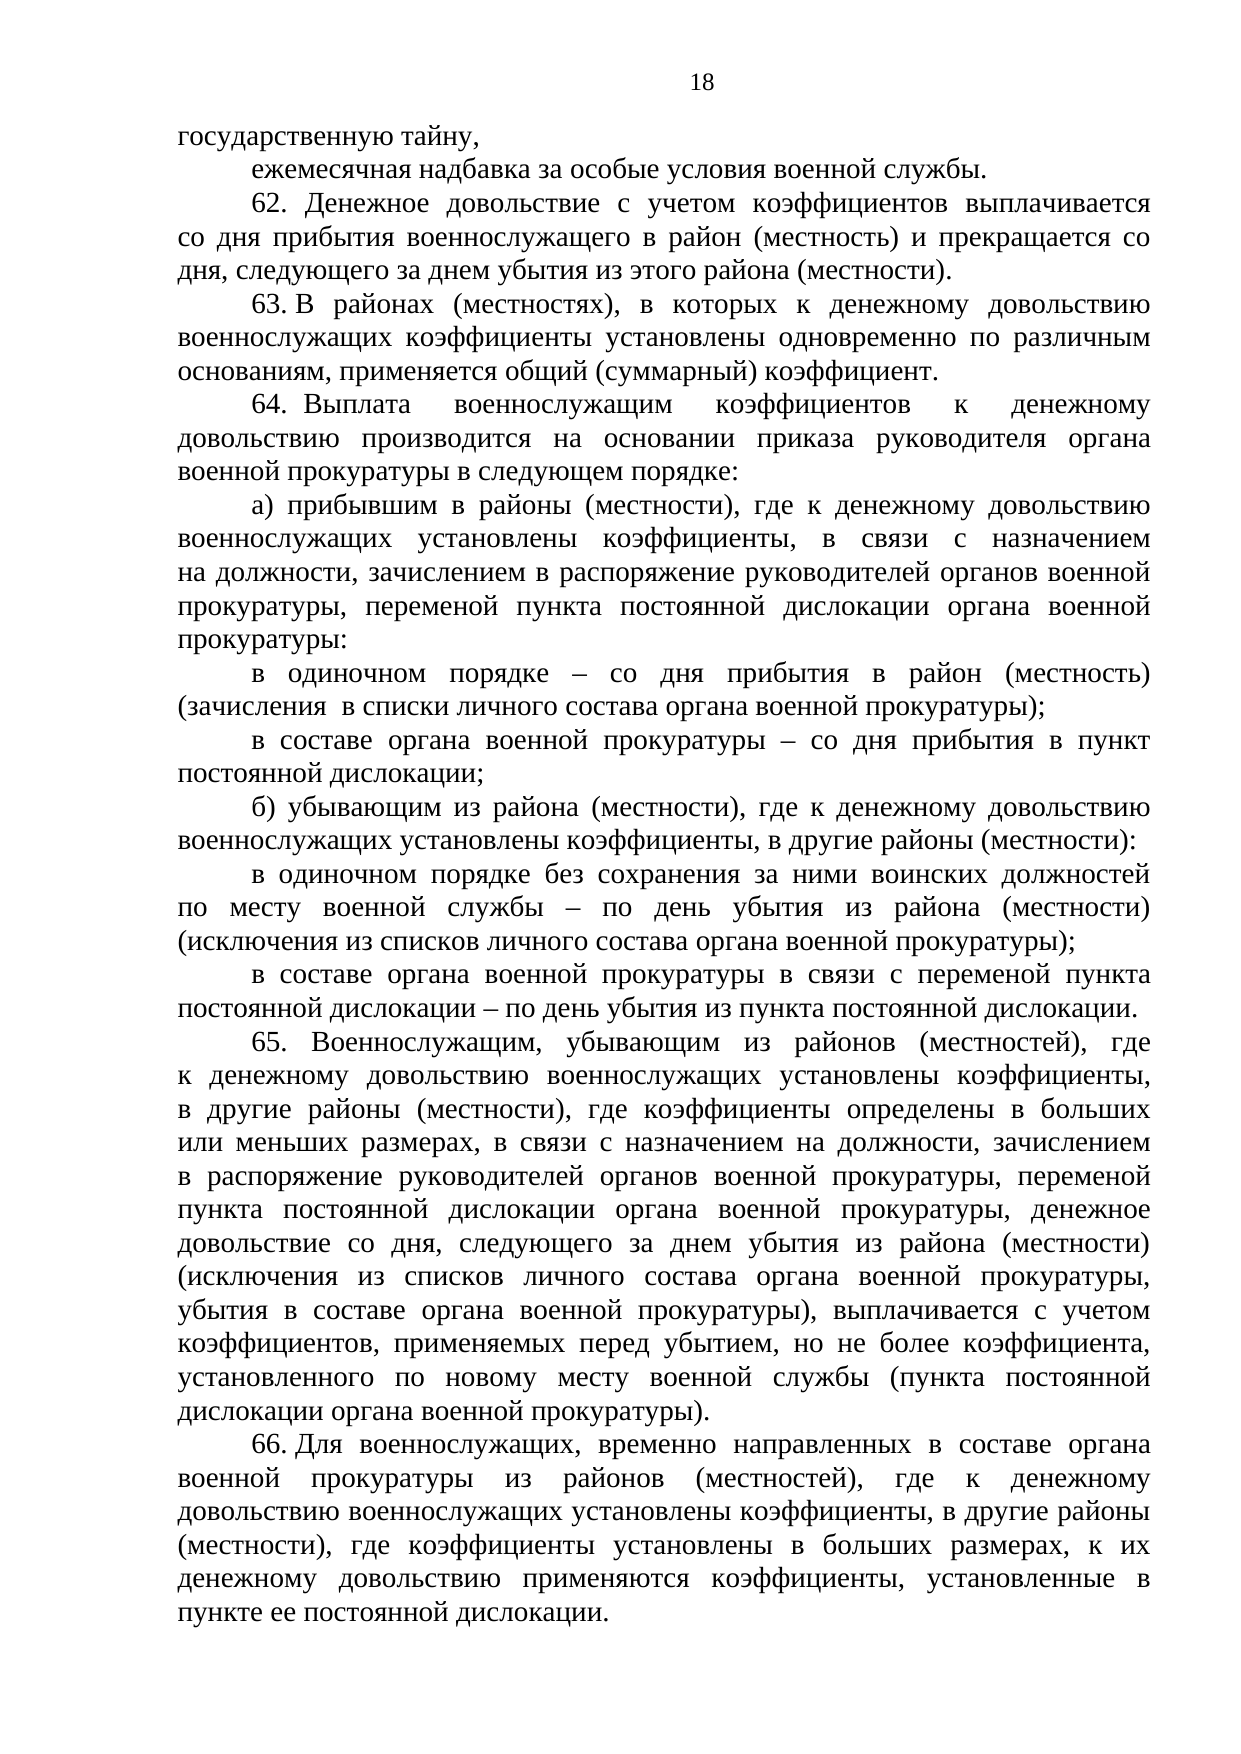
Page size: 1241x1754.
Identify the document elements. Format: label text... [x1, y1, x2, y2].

text в составе органа военной прокуратуры – со дня прибытия в пункт постоянной дислокации; [177, 722, 1152, 789]
text 64.пВыплата военнослужащим коэффициентов к денежному довольствию производится на основании приказа руководителя органа военной прокуратуры в следующем порядке: [177, 386, 1152, 487]
text б) убывающим из района (местности), где к денежному довольствию военнослужащих установлены коэффициенты, в другие районы (местности): [177, 789, 1152, 856]
text в одиночном порядке – со дня прибытия в район (местность) (зачисления в списки личного состава органа военной прокуратуры); [177, 655, 1152, 722]
text ежемесячная надбавка за особые условия военной службы. [177, 152, 1152, 185]
text в составе органа военной прокуратуры в связи с переменой пункта постоянной дислокации – по день убытия из пункта постоянной дислокации. [177, 957, 1152, 1024]
text 63. В районах (местностях), в которых к денежному довольствию военнослужащих коэффициенты установлены одновременно по различным основаниям, применяется общий (суммарный) коэффициент. [177, 286, 1152, 386]
text 62. Денежное довольствие с учетом коэффициентов выплачивается со дня прибытия военнослужащего в район (местность) и прекращается со дня, следующего за днем убытия из этого района (местности). [177, 185, 1152, 286]
text в одиночном порядке без сохранения за ними воинских должностей по месту военной службы – по день убытия из района (местности) (исключения из списков личного состава органа военной прокуратуры); [177, 856, 1152, 957]
text 66. Для военнослужащих, временно направленных в составе органа военной прокуратуры из районов (местностей), где к денежному довольствию военнослужащих установлены коэффициенты, в другие районы (местности), где коэффициенты установлены в больших размерах, к их денежному довольствию применяются коэффициенты, установленные в пункте ее постоянной дислокации. [177, 1426, 1152, 1627]
text 65. Военнослужащим, убывающим из районов (местностей), где к денежному довольствию военнослужащих установлены коэффициенты, в другие районы (местности), где коэффициенты определены в больших или меньших размерах, в связи с назначением на должности, зачислением в распоряжение руководителей органов военной прокуратуры, переменой пункта постоянной дислокации органа военной прокуратуры, денежное довольствие со дня, следующего за днем убытия из района (местности) (исключения из списков личного состава органа военной прокуратуры, убытия в составе органа военной прокуратуры), выплачивается с учетом коэффициентов, применяемых перед убытием, но не более коэффициента, установленного по новому месту военной службы (пункта постоянной дислокации органа военной прокуратуры). [177, 1024, 1152, 1426]
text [177, 118, 1152, 152]
text а) прибывшим в районы (местности), где к денежному довольствию военнослужащих установлены коэффициенты, в связи с назначением на должности, зачислением в распоряжение руководителей органов военной прокуратуры, переменой пункта постоянной дислокации органа военной прокуратуры: [177, 487, 1152, 655]
